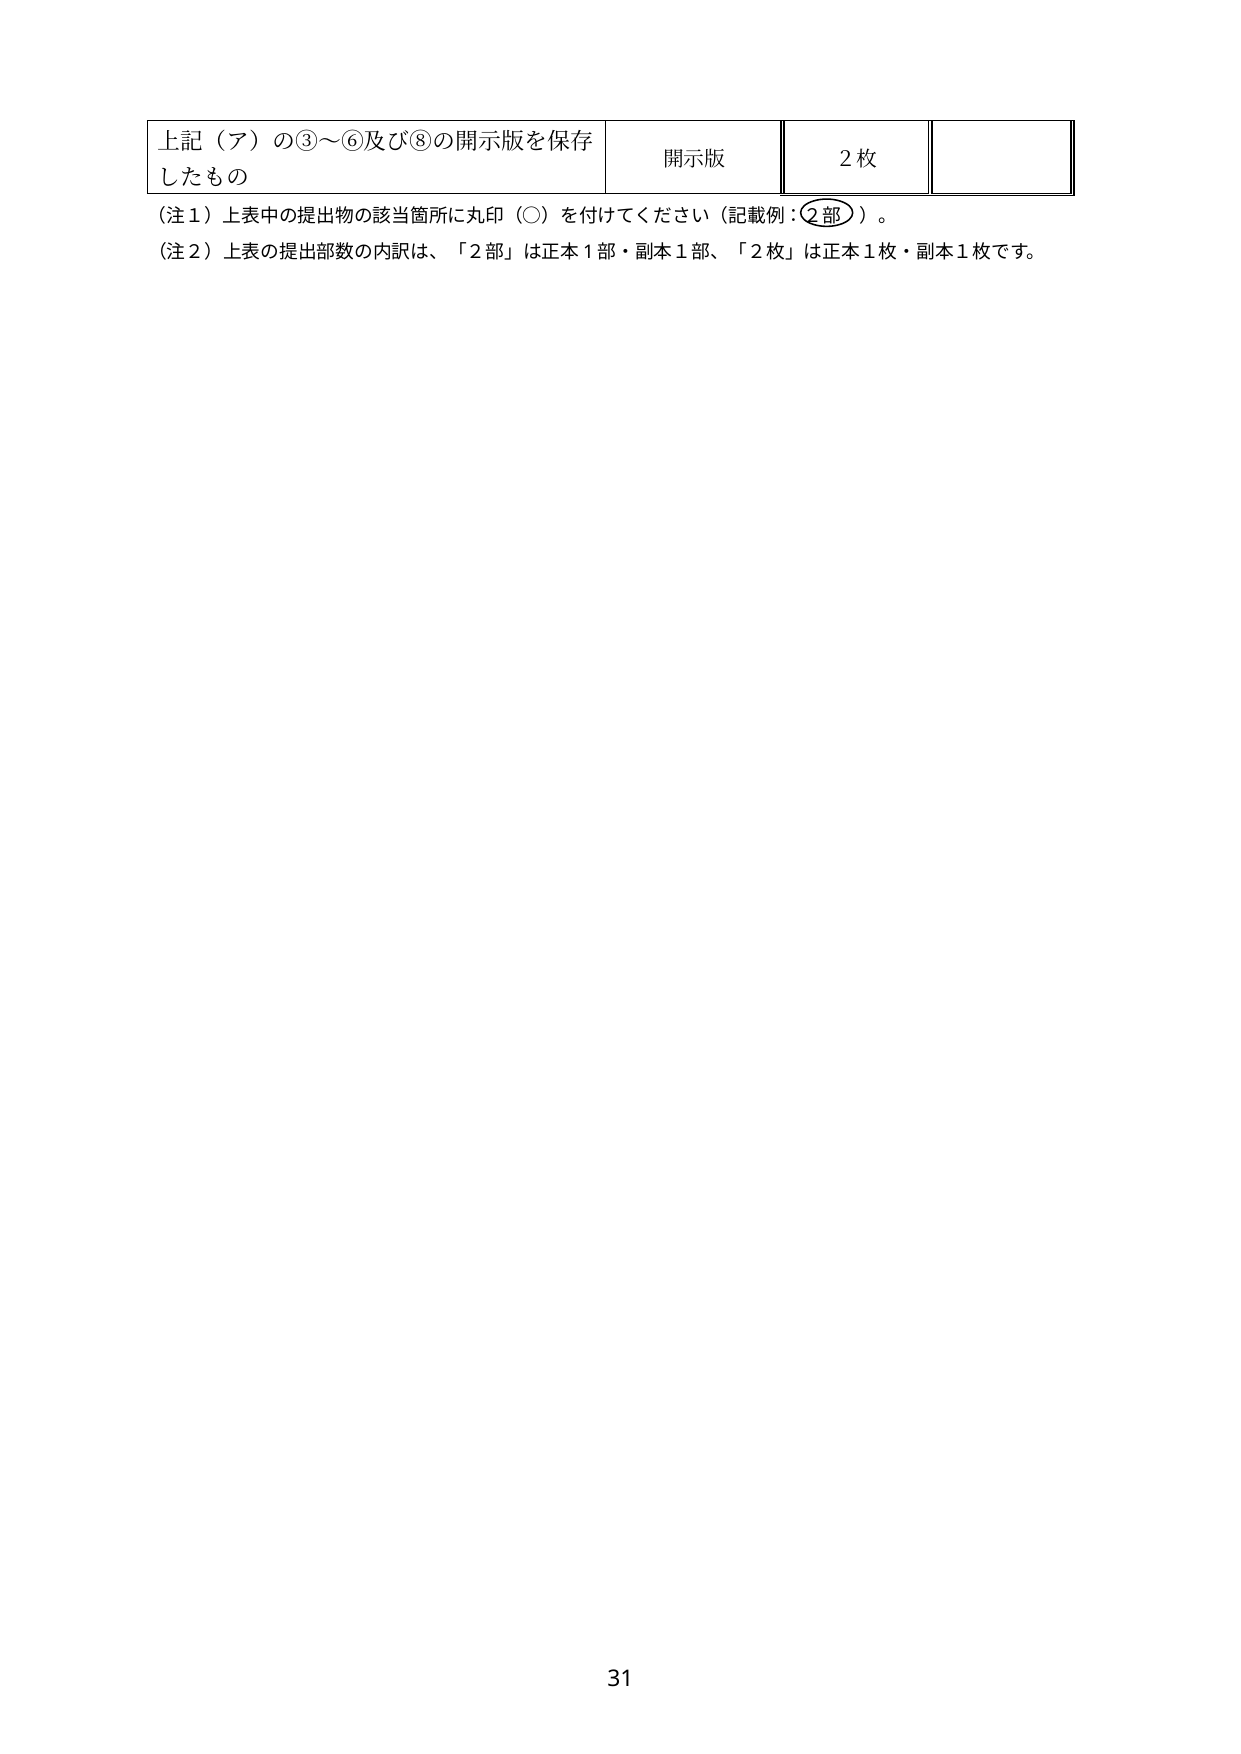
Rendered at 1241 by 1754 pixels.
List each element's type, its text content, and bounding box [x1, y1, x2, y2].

list （注１）上表中の提出物の該当箇所に丸印（○）を付けてください（記載例：２部 ）。 [148, 196, 1092, 232]
list （注２）上表の提出部数の内訳は、「２部」は正本1部・副本１部、「２枚」は正本１枚・副本１枚です。【様式第４】提出書面等チェックリスト [148, 232, 1092, 268]
table_cell [933, 121, 1070, 193]
table_cell 開示版 [606, 121, 780, 193]
table_cell ２枚 [785, 121, 928, 193]
table_cell 上記（ア）の③～⑥及び⑧の開示版を保存したもの [148, 121, 605, 193]
